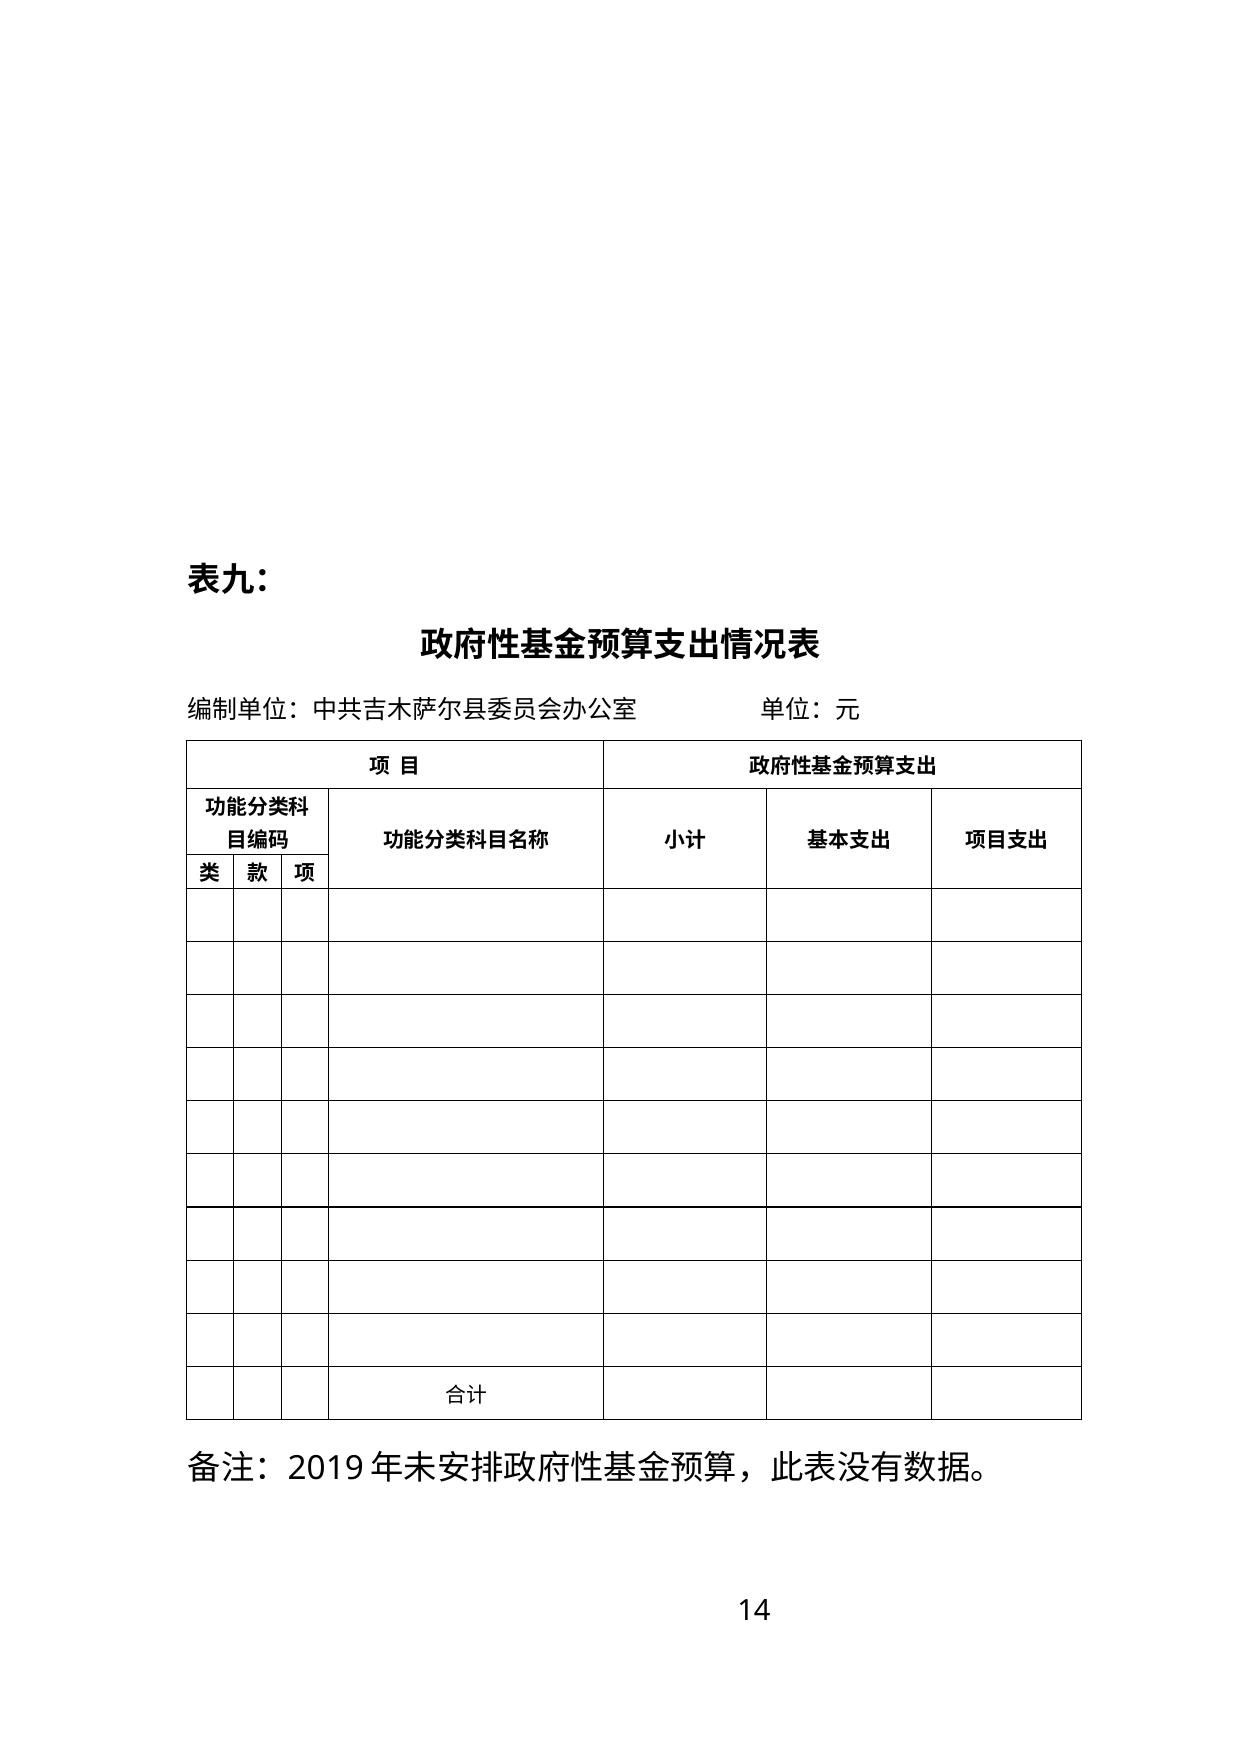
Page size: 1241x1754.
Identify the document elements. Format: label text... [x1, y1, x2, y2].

table_cell [329, 1314, 603, 1366]
table_cell [282, 1101, 328, 1153]
table_cell [282, 1261, 328, 1313]
table_cell [329, 1208, 603, 1259]
table_cell [187, 1101, 233, 1153]
table_cell [932, 1048, 1081, 1100]
text 表九： [187, 545, 1053, 610]
table_header 项 目 [187, 741, 603, 788]
table_cell [187, 1314, 233, 1366]
text 政府性基金预算支出情况表 [187, 610, 1053, 675]
table_cell [187, 1261, 233, 1313]
table_cell [282, 942, 328, 994]
table_cell [282, 889, 328, 941]
table_cell [329, 1101, 603, 1153]
table_cell [767, 1101, 931, 1153]
table_cell [282, 1048, 328, 1100]
table_cell 功能分类科目编码 [187, 789, 328, 854]
table_cell [282, 1367, 328, 1419]
table_cell [187, 942, 233, 994]
table_cell [767, 1314, 931, 1366]
table_cell [604, 995, 766, 1047]
table_header 政府性基金预算支出 [604, 741, 1081, 788]
table_cell [604, 1208, 766, 1259]
table_cell [932, 1154, 1081, 1206]
table_cell [187, 1154, 233, 1206]
table_cell [329, 1048, 603, 1100]
table_cell [604, 1154, 766, 1206]
table_cell [234, 942, 281, 994]
table_cell [187, 1367, 233, 1419]
table_cell [767, 1048, 931, 1100]
table_cell 小计 [604, 789, 766, 888]
table_cell [767, 1208, 931, 1259]
table_cell 合计 [329, 1367, 603, 1419]
table_cell [604, 1048, 766, 1100]
table_cell [329, 889, 603, 941]
table_cell [282, 1208, 328, 1259]
table_cell 基本支出 [767, 789, 931, 888]
table_cell [234, 1367, 281, 1419]
table_cell [234, 1048, 281, 1100]
table_cell [282, 1154, 328, 1206]
table_cell [329, 942, 603, 994]
table_cell [604, 889, 766, 941]
table_cell [767, 889, 931, 941]
table_cell 类 [187, 855, 233, 888]
table_cell 项 [282, 855, 328, 888]
table_cell [604, 942, 766, 994]
table_cell [604, 1367, 766, 1419]
table_cell [234, 889, 281, 941]
table_cell [604, 1261, 766, 1313]
table_cell 项目支出 [932, 789, 1081, 888]
table_cell [329, 1261, 603, 1313]
table_cell [187, 1048, 233, 1100]
table_cell [187, 889, 233, 941]
table_cell [932, 1367, 1081, 1419]
table_cell 功能分类科目名称 [329, 789, 603, 888]
table_cell [932, 1314, 1081, 1366]
table_cell [234, 1261, 281, 1313]
table_cell [234, 995, 281, 1047]
table_cell [604, 1101, 766, 1153]
table_cell [604, 1314, 766, 1366]
table_cell [329, 995, 603, 1047]
table_cell [932, 889, 1081, 941]
table_cell [932, 1101, 1081, 1153]
table_cell [329, 1154, 603, 1206]
table_cell [234, 1208, 281, 1259]
table_cell 款 [234, 855, 281, 888]
table_cell [767, 1261, 931, 1313]
table_cell [932, 942, 1081, 994]
table_cell [767, 1367, 931, 1419]
text 编制单位：中共吉木萨尔县委员会办公室 单位：元 [187, 675, 1053, 740]
table_cell [767, 995, 931, 1047]
table_cell [234, 1101, 281, 1153]
table_cell [932, 1261, 1081, 1313]
table_cell [282, 1314, 328, 1366]
table_cell [932, 995, 1081, 1047]
table_cell [187, 1208, 233, 1259]
table_cell [234, 1314, 281, 1366]
text 备注：2019年未安排政府性基金预算，此表没有数据。 [187, 1432, 1053, 1497]
table_cell [187, 995, 233, 1047]
table_cell [767, 1154, 931, 1206]
table_cell [932, 1208, 1081, 1259]
table_cell [234, 1154, 281, 1206]
table_cell [767, 942, 931, 994]
table_cell [282, 995, 328, 1047]
